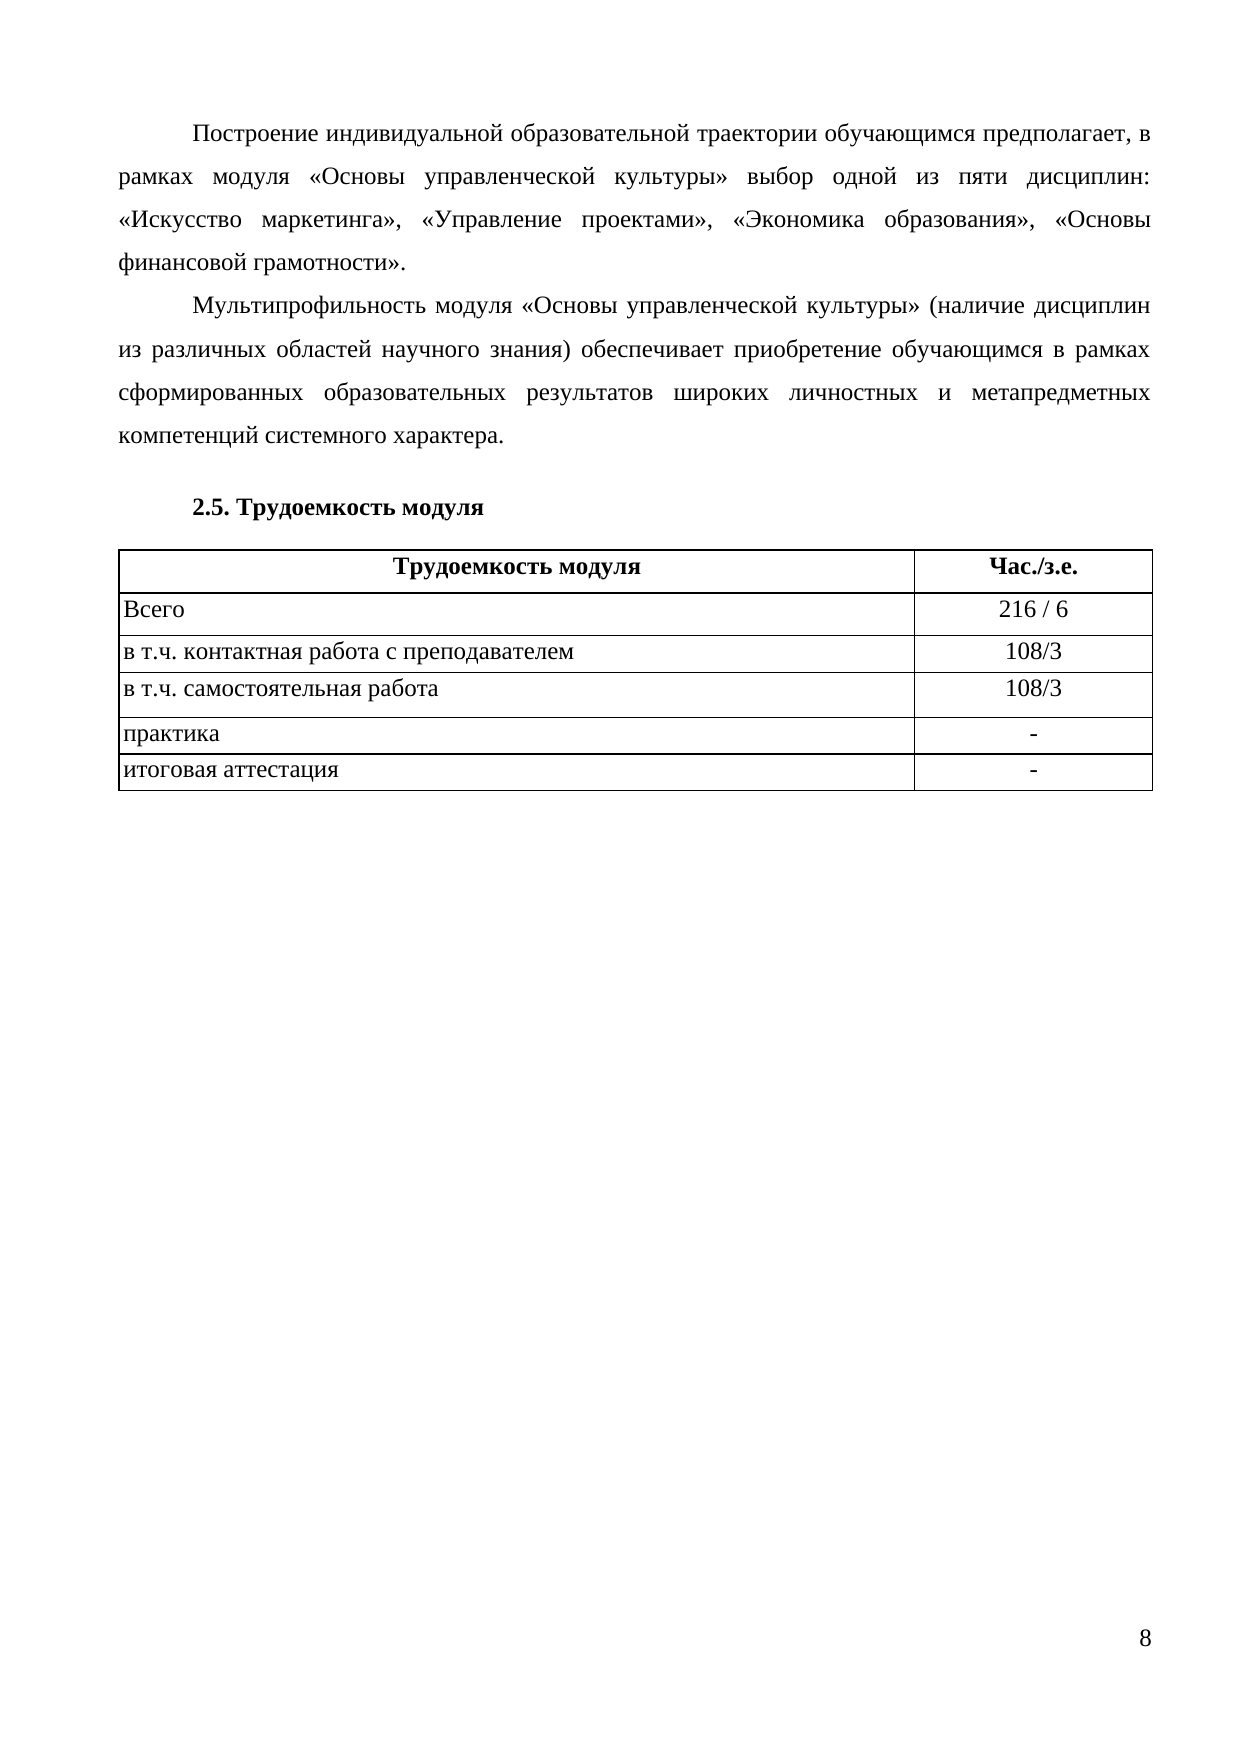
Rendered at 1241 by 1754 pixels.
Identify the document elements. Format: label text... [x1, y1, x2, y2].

table_cell - [915, 718, 1152, 753]
table_cell практика [120, 718, 914, 753]
text Построение индивидуальной образовательной траектории обучающимся предполагает, в рамках модуля «Основы управленческой культуры» выбор одной из пяти дисциплин: «Искусство маркетинга», «Управление проектами», «Экономика образования», «Основы финансовой грамотности». [118, 118, 1152, 276]
table_cell - [915, 755, 1152, 790]
table_cell в т.ч. самостоятельная работа [120, 673, 914, 716]
table_cell 216 / 6 [915, 594, 1152, 635]
table_header Трудоемкость модуля [120, 551, 914, 592]
table_cell итоговая аттестация [120, 755, 914, 790]
text Мультипрофильность модуля «Основы управленческой культуры» (наличие дисциплин из различных областей научного знания) обеспечивает приобретение обучающимся в рамках сформированных образовательных результатов широких личностных и метапредметных компетенций системного характера. [118, 291, 1152, 449]
table_header Час./з.е. [915, 551, 1152, 592]
table_cell 108/3 [915, 673, 1152, 716]
table_cell 108/3 [915, 636, 1152, 672]
table_cell Всего [120, 594, 914, 635]
table_cell в т.ч. контактная работа с преподавателем [120, 636, 914, 672]
text 2.5. Трудоемкость модуля [118, 492, 1138, 521]
